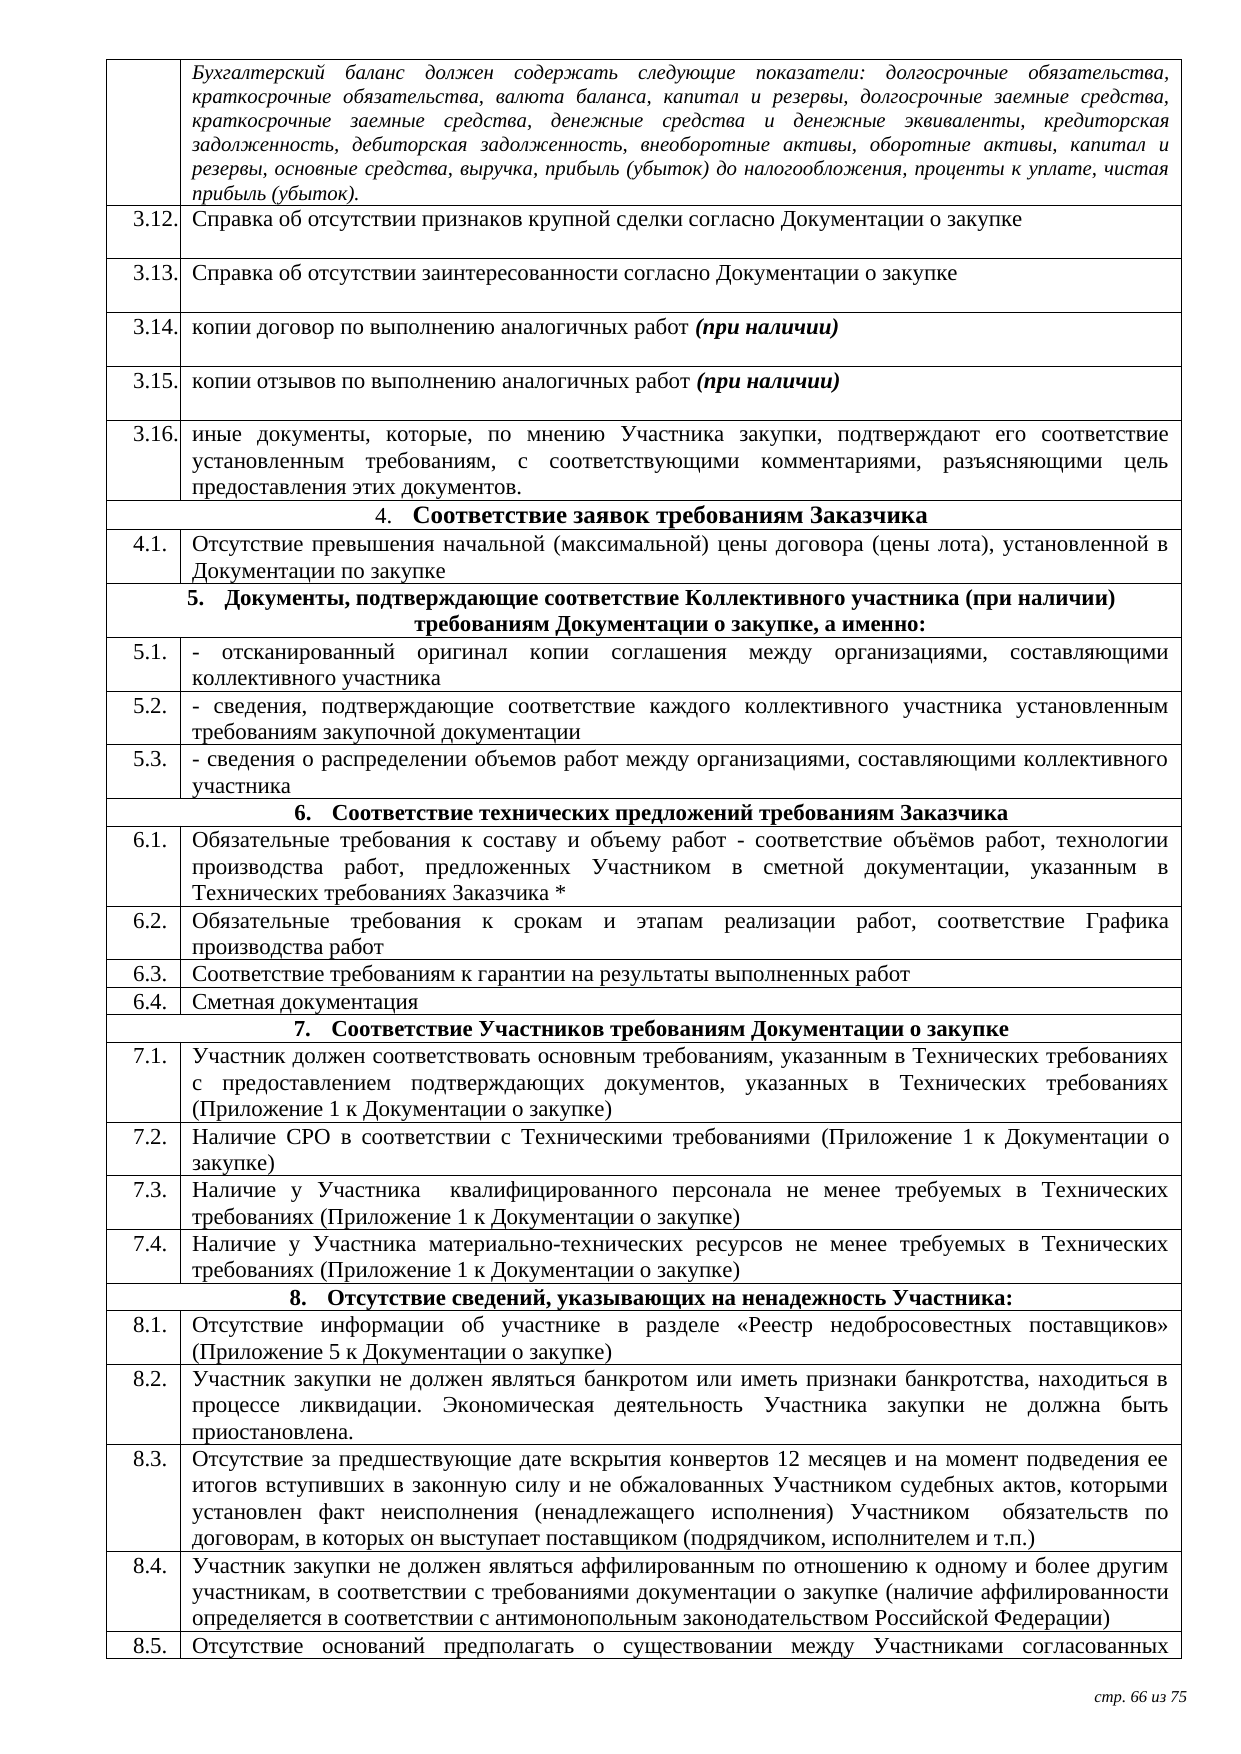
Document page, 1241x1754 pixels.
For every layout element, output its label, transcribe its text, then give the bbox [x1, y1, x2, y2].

table_cell [107, 1230, 180, 1283]
table_cell [107, 1365, 180, 1444]
table_cell [107, 1176, 180, 1229]
table_cell Соответствие заявок требованиям Заказчика [107, 501, 1181, 529]
table_cell [107, 988, 180, 1014]
table_cell - отсканированный оригинал копии соглашения между организациями, составляющими коллективного участника [181, 638, 1181, 691]
table_cell [107, 1445, 180, 1551]
table_cell Участник должен соответствовать основным требованиям, указанным в Технических требованиях с предоставлением подтверждающих документов, указанных в Технических требованиях (Приложение 1 к Документации о закупке) [181, 1043, 1181, 1122]
table_cell копии отзывов по выполнению аналогичных работ (при наличии) [181, 367, 1181, 419]
table_cell копии договор по выполнению аналогичных работ (при наличии) [181, 313, 1181, 366]
table_cell Наличие у Участника квалифицированного персонала не менее требуемых в Технических требованиях (Приложение 1 к Документации о закупке) [181, 1176, 1181, 1229]
table_cell Соответствие требованиям к гарантии на результаты выполненных работ [181, 960, 1181, 987]
table_cell Обязательные требования к составу и объему работ - соответствие объёмов работ, технологии производства работ, предложенных Участником в сметной документации, указанным в Технических требованиях Заказчика * [181, 827, 1181, 906]
table_cell [107, 1632, 180, 1658]
table_cell [107, 960, 180, 987]
table_cell Участник закупки не должен являться аффилированным по отношению к одному и более другим участникам, в соответствии с требованиями документации о закупке (наличие аффилированности определяется в соответствии с антимонопольным законодательством Российской Федерации) [181, 1552, 1181, 1631]
table_cell [107, 827, 180, 906]
table_cell Отсутствие превышения начальной (максимальной) цены договора (цены лота), установленной в Документации по закупке [181, 530, 1181, 583]
table_cell - сведения, подтверждающие соответствие каждого коллективного участника установленным требованиям закупочной документации [181, 692, 1181, 744]
table_cell [107, 259, 180, 312]
table_cell Соответствие технических предложений требованиям Заказчика [107, 799, 1181, 826]
table_cell Справка об отсутствии заинтересованности согласно Документации о закупке [181, 259, 1181, 312]
table_cell Отсутствие сведений, указывающих на ненадежность Участника: [107, 1284, 1181, 1310]
table_cell Обязательные требования к срокам и этапам реализации работ, соответствие Графика производства работ [181, 907, 1181, 959]
table_cell [107, 530, 180, 583]
table_cell [107, 692, 180, 744]
table_cell [107, 60, 180, 204]
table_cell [181, 1632, 1181, 1658]
table_cell [107, 745, 180, 798]
table_cell Отсутствие информации об участнике в разделе «Реестр недобросовестных поставщиков» (Приложение 5 к Документации о закупке) [181, 1311, 1181, 1364]
table_cell [107, 1311, 180, 1364]
table_cell [107, 907, 180, 959]
table_cell Соответствие Участников требованиям Документации о закупке [107, 1015, 1181, 1042]
table_cell [107, 367, 180, 419]
table_cell Сметная документация [181, 988, 1181, 1014]
table_cell Документы, подтверждающие соответствие Коллективного участника (при наличии) требованиям Документации о закупке, а именно: [107, 584, 1181, 637]
table_cell Участник закупки не должен являться банкротом или иметь признаки банкротства, находиться в процессе ликвидации. Экономическая деятельность Участника закупки не должна быть приостановлена. [181, 1365, 1181, 1444]
table_cell [107, 1123, 180, 1175]
table_cell [107, 421, 180, 499]
table_cell [107, 638, 180, 691]
table_cell - сведения о распределении объемов работ между организациями, составляющими коллективного участника [181, 745, 1181, 798]
table_cell [107, 313, 180, 366]
table_cell [107, 1552, 180, 1631]
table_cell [181, 60, 1181, 204]
table_cell Справка об отсутствии признаков крупной сделки согласно Документации о закупке [181, 206, 1181, 258]
table_cell Отсутствие за предшествующие дате вскрытия конвертов 12 месяцев и на момент подведения ее итогов вступивших в законную силу и не обжалованных Участником судебных актов, которыми установлен факт неисполнения (ненадлежащего исполнения) Участником обязательств по договорам, в которых он выступает поставщиком (подрядчиком, исполнителем и т.п.) [181, 1445, 1181, 1551]
table_cell [107, 206, 180, 258]
table_cell [107, 1043, 180, 1122]
table_cell Наличие СРО в соответствии с Техническими требованиями (Приложение 1 к Документации о закупке) [181, 1123, 1181, 1175]
table_cell Наличие у Участника материально-технических ресурсов не менее требуемых в Технических требованиях (Приложение 1 к Документации о закупке) [181, 1230, 1181, 1283]
table_cell иные документы, которые, по мнению Участника закупки, подтверждают его соответствие установленным требованиям, с соответствующими комментариями, разъясняющими цель предоставления этих документов. [181, 421, 1181, 499]
